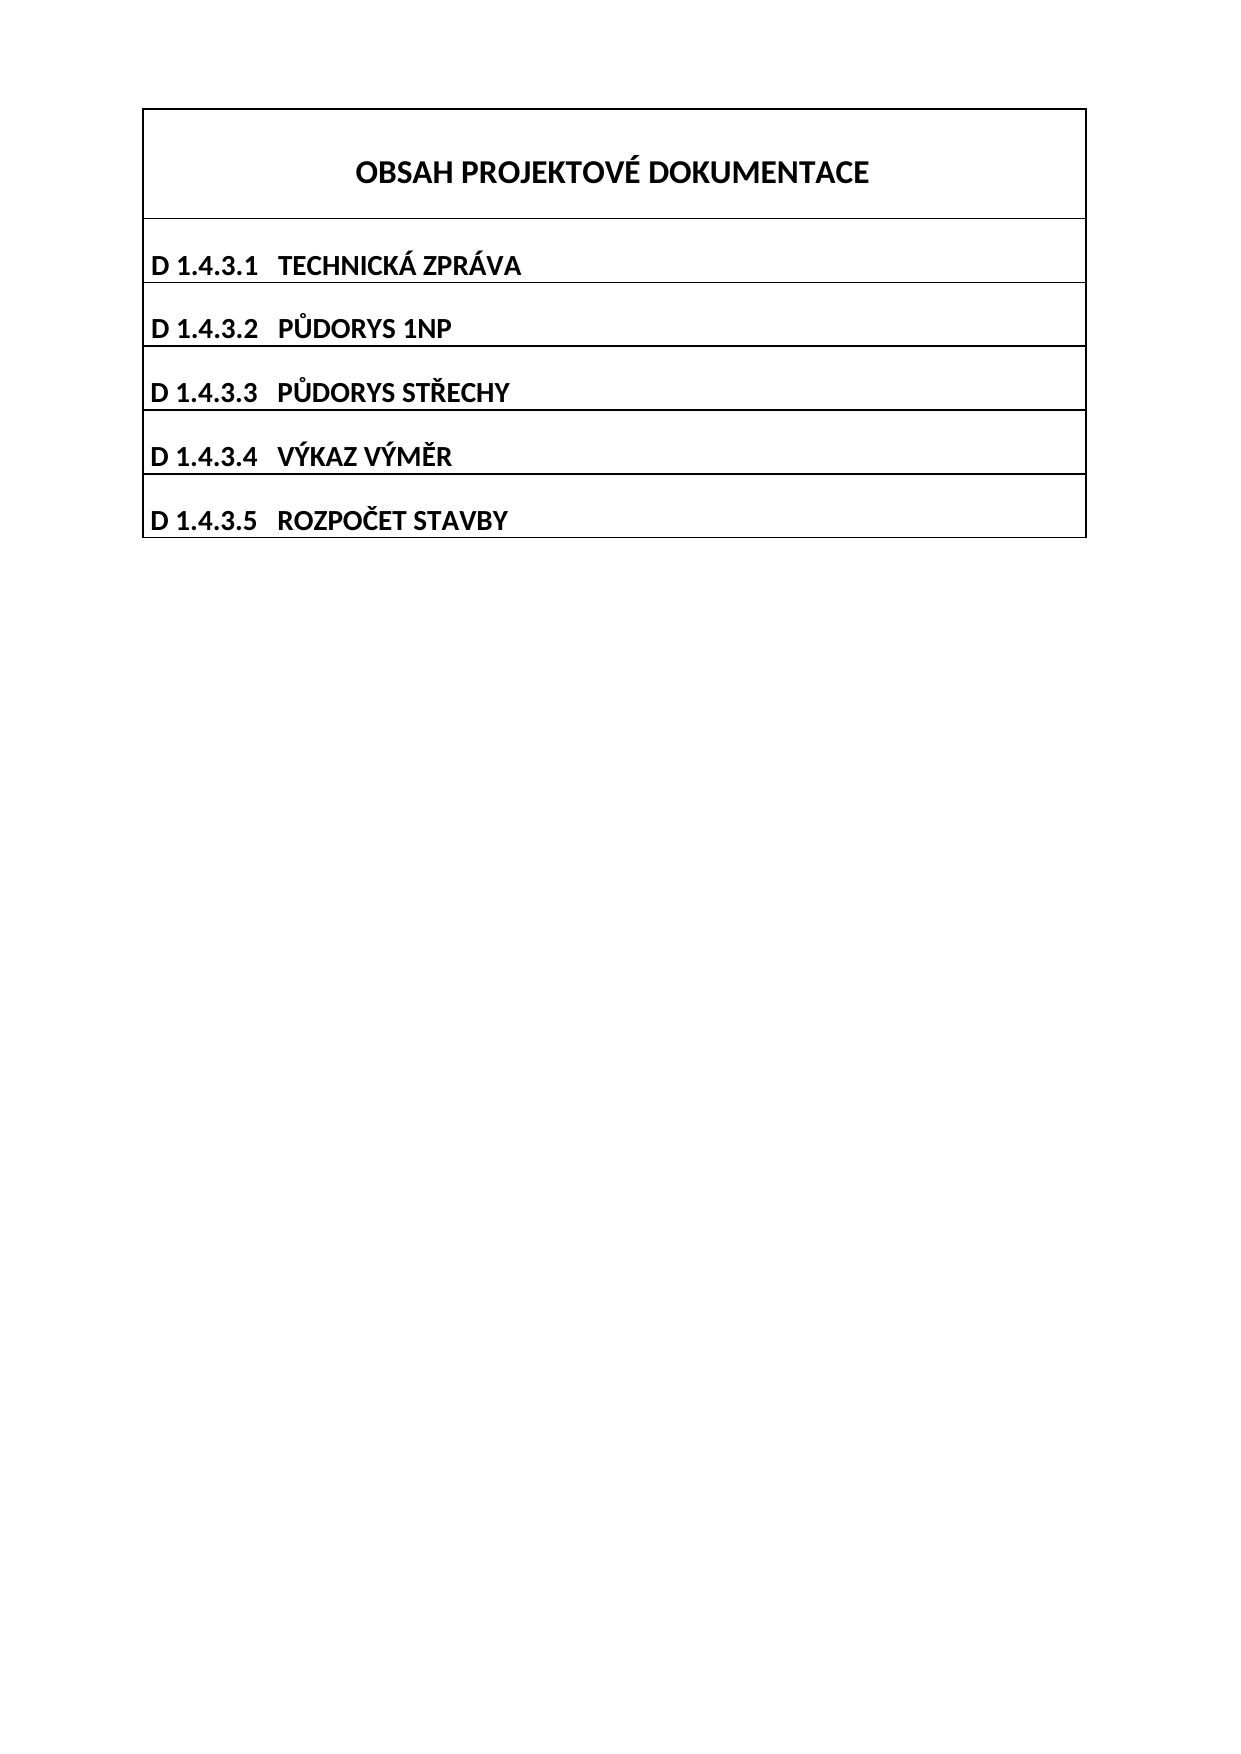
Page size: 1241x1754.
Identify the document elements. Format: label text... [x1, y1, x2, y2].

table_header OBSAH PROJEKTOVÉ DOKUMENTACE [144, 110, 1085, 217]
table_cell D 1.4.3.4 VÝKAZ VÝMĚR [144, 411, 1085, 473]
table_cell D 1.4.3.2 PŮDORYS 1NP [144, 283, 1085, 345]
table_cell D 1.4.3.3 PŮDORYS STŘECHY [144, 347, 1085, 409]
table_cell D 1.4.3.5 ROZPOČET STAVBY [144, 475, 1085, 537]
table_cell D 1.4.3.1 TECHNICKÁ ZPRÁVA [144, 219, 1085, 281]
